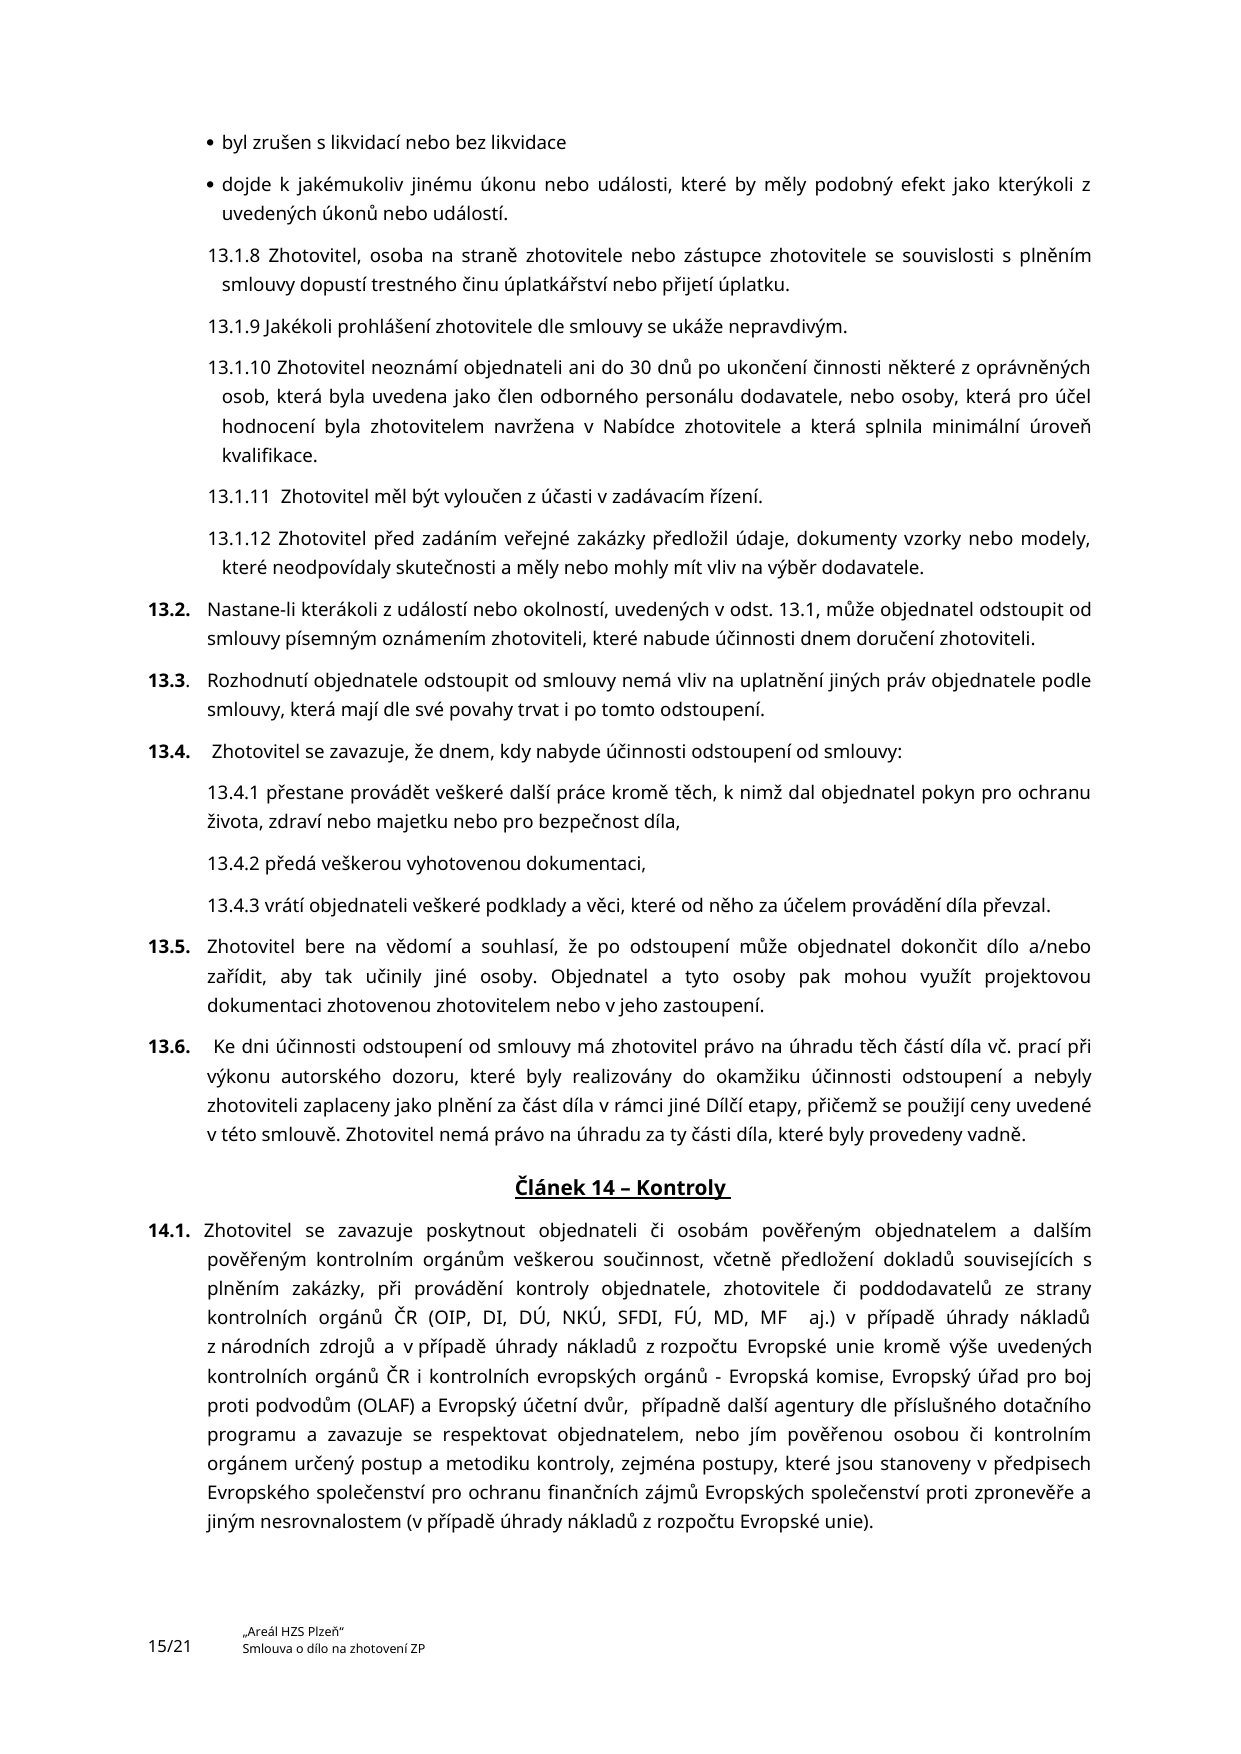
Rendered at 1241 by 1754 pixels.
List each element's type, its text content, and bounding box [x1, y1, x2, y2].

text 13.6. Ke dni účinnosti odstoupení od smlouvy má zhotovitel právo na úhradu těch částí díla vč. prací při výkonu autorského dozoru, které byly realizovány do okamžiku účinnosti odstoupení a nebyly zhotoviteli zaplaceny jako plnění za část díla v rámci jiné Dílčí etapy, přičemž se použijí ceny uvedené v této smlouvě. Zhotovitel nemá právo na úhradu za ty části díla, které byly provedeny vadně. [148, 1031, 1092, 1147]
subtitle Článek 14 – Kontroly [148, 1172, 1092, 1201]
text 13.1.11 Zhotovitel měl být vyloučen z účasti v zadávacím řízení. [207, 481, 1092, 510]
text 14.1. Zhotovitel se zavazuje poskytnout objednateli či osobám pověřeným objednatelem a dalším pověřeným kontrolním orgánům veškerou součinnost, včetně předložení dokladů souvisejících s plněním zakázky, při provádění kontroly objednatele, zhotovitele či poddodavatelů ze strany kontrolních orgánů ČR (OIP, DI, DÚ, NKÚ, SFDI, FÚ, MD, MF aj.) v případě úhrady nákladů z národních zdrojů a v případě úhrady nákladů z rozpočtu Evropské unie kromě výše uvedených kontrolních orgánů ČR i kontrolních evropských orgánů - Evropská komise, Evropský úřad pro boj proti podvodům (OLAF) a Evropský účetní dvůr, případně další agentury dle příslušného dotačního programu a zavazuje se respektovat objednatelem, nebo jím pověřenou osobou či kontrolním orgánem určený postup a metodiku kontroly, zejména postupy, které jsou stanoveny v předpisech Evropského společenství pro ochranu finančních zájmů Evropských společenství proti zpronevěře a jiným nesrovnalostem (v případě úhrady nákladů z rozpočtu Evropské unie). [148, 1214, 1092, 1535]
text 13.2. Nastane-li kterákoli z událostí nebo okolností, uvedených v odst. 13.1, může objednatel odstoupit od smlouvy písemným oznámením zhotoviteli, které nabude účinnosti dnem doručení zhotoviteli. [148, 593, 1092, 651]
list byl zrušen s likvidací nebo bez likvidace [207, 126, 1092, 156]
text 13.4. Zhotovitel se zavazuje, že dnem, kdy nabyde účinnosti odstoupení od smlouvy: [148, 735, 1092, 764]
text 13.4.2 předá veškerou vyhotovenou dokumentaci, [207, 847, 1092, 876]
text 13.1.9 Jakékoli prohlášení zhotovitele dle smlouvy se ukáže nepravdivým. [207, 310, 1092, 339]
text 13.1.8 Zhotovitel, osoba na straně zhotovitele nebo zástupce zhotovitele se souvislosti s plněním smlouvy dopustí trestného činu úplatkářství nebo přijetí úplatku. [207, 239, 1092, 297]
text 13.1.12 Zhotovitel před zadáním veřejné zakázky předložil údaje, dokumenty vzorky nebo modely, které neodpovídaly skutečnosti a měly nebo mohly mít vliv na výběr dodavatele. [207, 522, 1092, 581]
text 13.1.10 Zhotovitel neoznámí objednateli ani do 30 dnů po ukončení činnosti některé z oprávněných osob, která byla uvedena jako člen odborného personálu dodavatele, nebo osoby, která pro účel hodnocení byla zhotovitelem navržena v Nabídce zhotovitele a která splnila minimální úroveň kvalifikace. [207, 351, 1092, 468]
text 13.5. Zhotovitel bere na vědomí a souhlasí, že po odstoupení může objednatel dokončit dílo a/nebo zařídit, aby tak učinily jiné osoby. Objednatel a tyto osoby pak mohou využít projektovou dokumentaci zhotovenou zhotovitelem nebo v jeho zastoupení. [148, 931, 1092, 1018]
text 13.4.3 vrátí objednateli veškeré podklady a věci, které od něho za účelem provádění díla převzal. [207, 889, 1092, 918]
text 13.3. Rozhodnutí objednatele odstoupit od smlouvy nemá vliv na uplatnění jiných práv objednatele podle smlouvy, která mají dle své povahy trvat i po tomto odstoupení. [148, 664, 1092, 722]
text 13.4.1 přestane provádět veškeré další práce kromě těch, k nimž dal objednatel pokyn pro ochranu života, zdraví nebo majetku nebo pro bezpečnost díla, [207, 776, 1092, 835]
list dojde k jakémukoliv jinému úkonu nebo události, které by měly podobný efekt jako kterýkoli z uvedených úkonů nebo událostí. [207, 168, 1092, 226]
